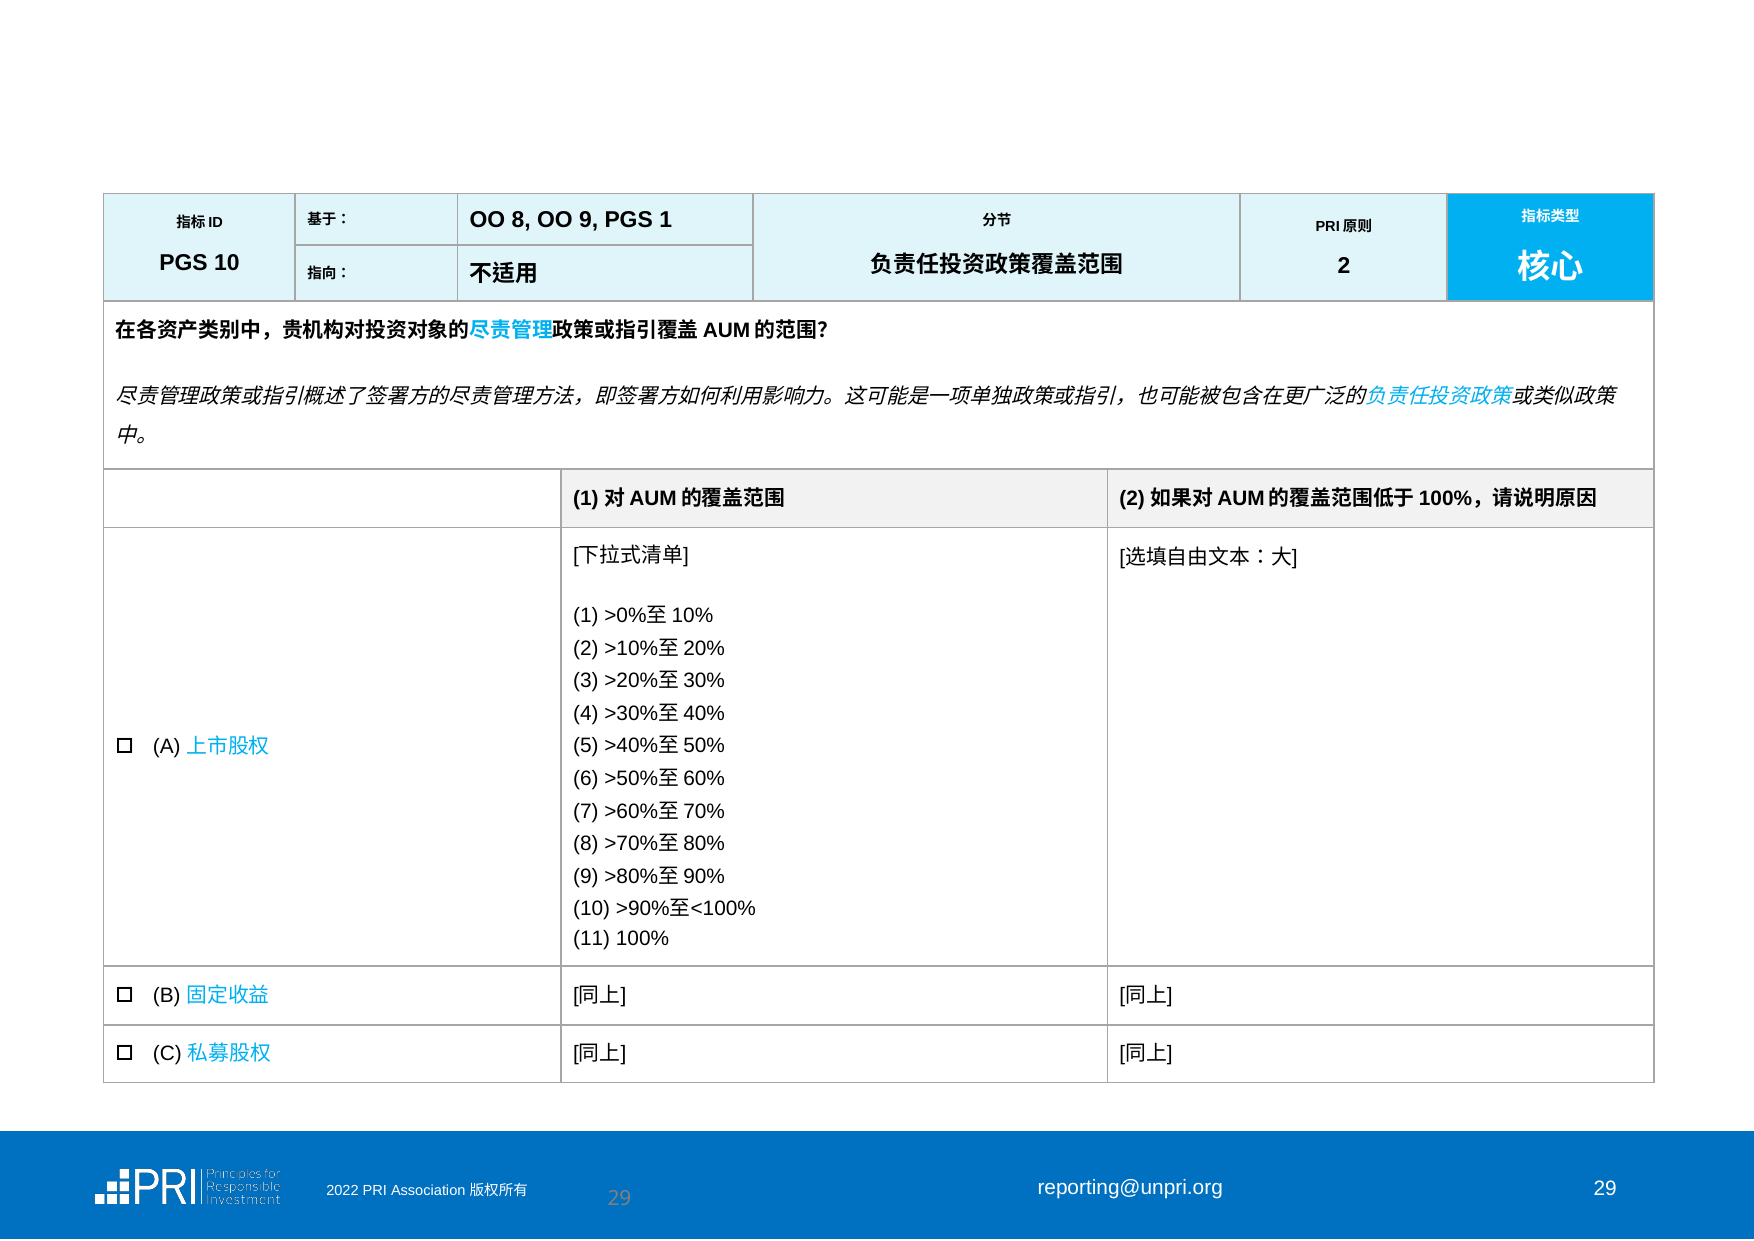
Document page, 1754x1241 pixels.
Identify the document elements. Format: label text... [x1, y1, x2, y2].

table_cell (1) 对AUM的覆盖范围 [562, 470, 1107, 527]
table_cell [下拉式清单] (1) >0%至10% (2) >10%至20% (3) >20%至30% (4) >30%至40% (5) >40%至50% (6) >50%至60% (7) >60%至70% (8) >70%至80% (9) >80%至90% (10) >90%至<100% (11) 100% [562, 528, 1107, 965]
picture [230, 736, 234, 747]
picture [231, 1043, 235, 1054]
table_cell [同上] [1108, 1026, 1653, 1081]
table_cell (A) 上市股权 [104, 528, 560, 965]
table_cell 指向： [296, 246, 457, 300]
table_cell (2) 如果对AUM的覆盖范围低于100%，请说明原因 [1108, 470, 1653, 527]
table_cell (C) 私募股权 [104, 1026, 560, 1081]
table_cell [同上] [562, 1026, 1107, 1081]
table_header PRI原则 2 [1241, 194, 1446, 300]
table_cell 不适用 [458, 246, 752, 300]
table_cell [104, 470, 560, 527]
table_cell [同上] [1108, 967, 1653, 1024]
table_header 分节 负责任投资政策覆盖范围 [754, 194, 1239, 300]
picture [92, 1166, 282, 1207]
table_header 基于： [296, 194, 457, 244]
table_cell (B) 固定收益 [104, 967, 560, 1024]
table_header 指标类型 核心 [1448, 194, 1653, 300]
table_header OO 8, OO 9, PGS 1 [458, 194, 752, 244]
table_cell 在各资产类别中，贵机构对投资对象的尽责管理政策或指引覆盖AUM的范围？ 尽责管理政策或指引概述了签署方的尽责管理方法，即签署方如何利用影响力。这可能是一项单独政策或指引，也可能被包含在更广泛的负责任投资政策或类似政策中。 [104, 302, 1653, 468]
table_cell [同上] [562, 967, 1107, 1024]
table_header 指标ID PGS 10 [104, 194, 294, 300]
table_cell [选填自由文本：大] [1108, 528, 1653, 965]
